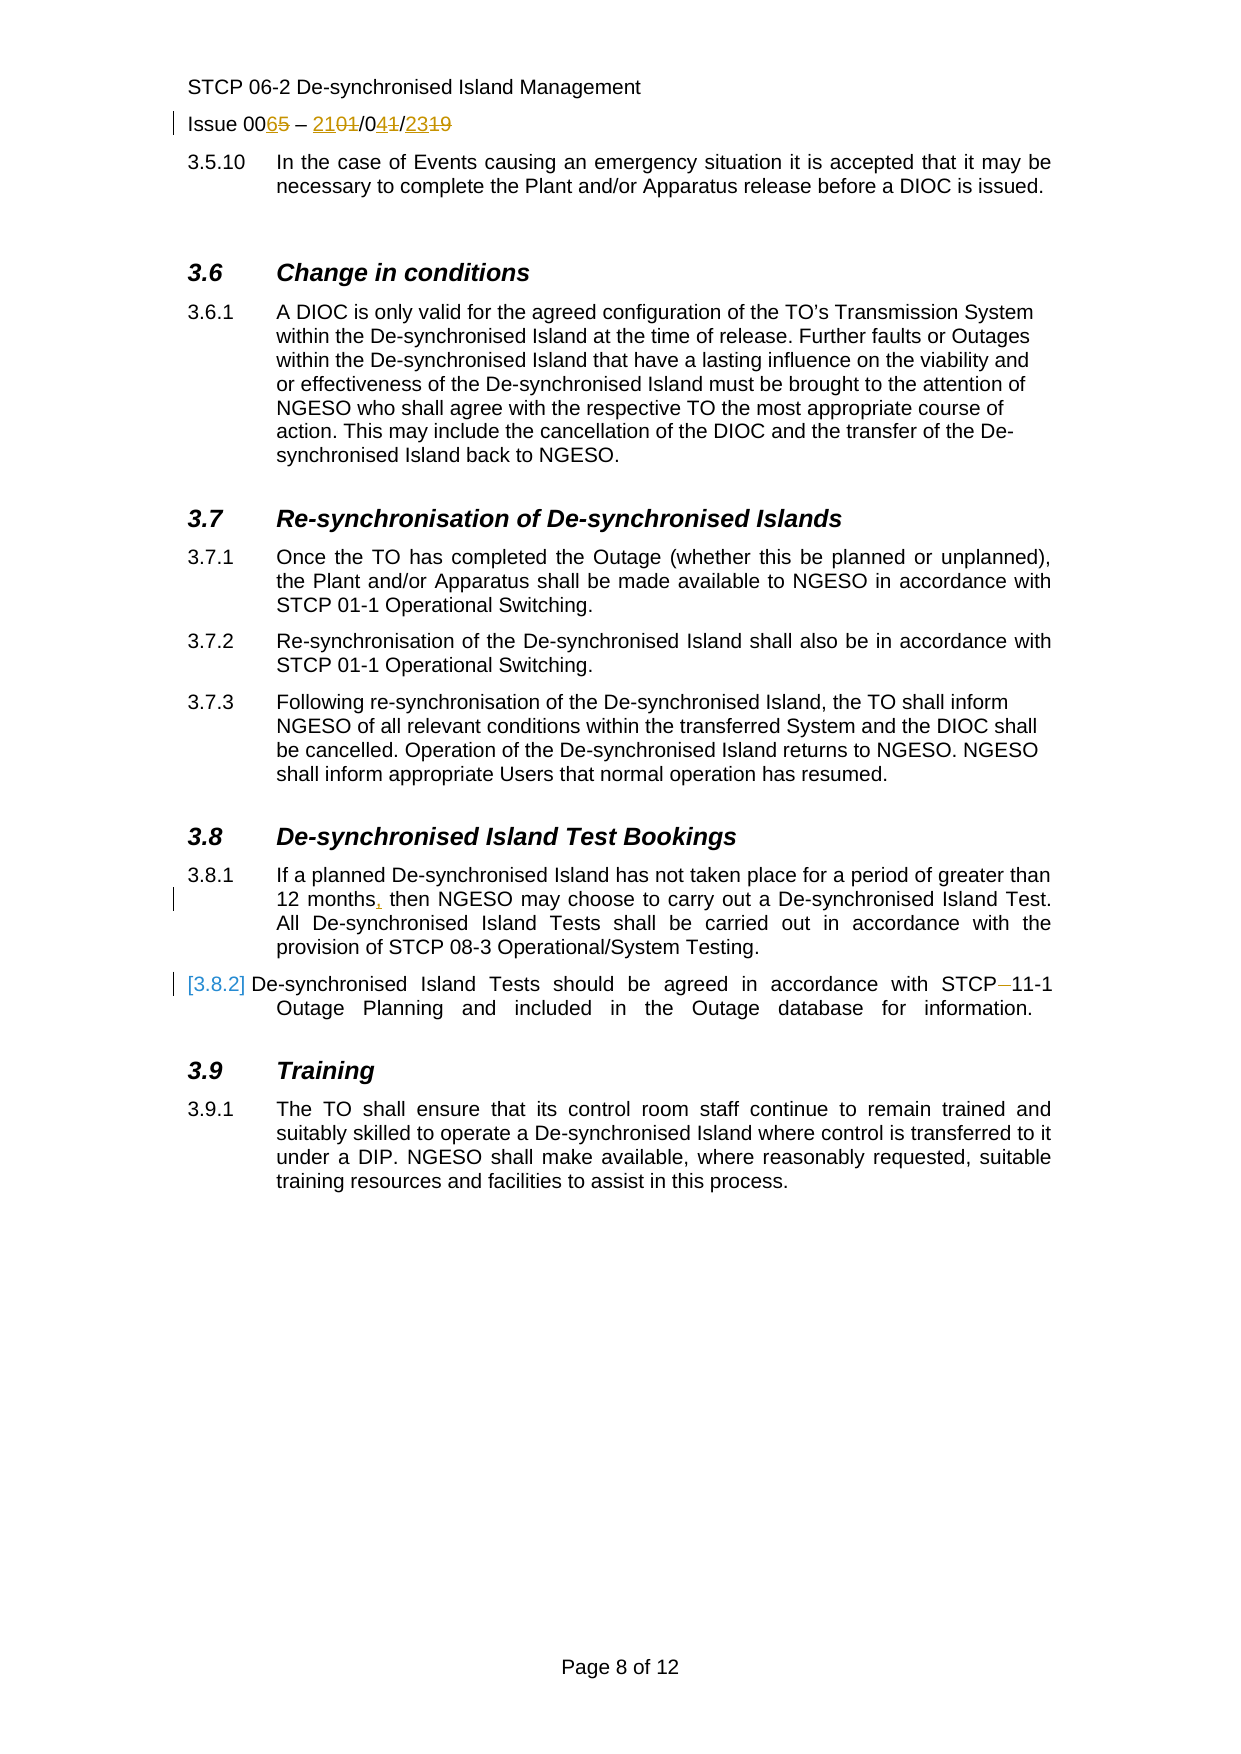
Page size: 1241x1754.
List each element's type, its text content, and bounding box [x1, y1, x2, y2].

subtitle A DIOC is only valid for the agreed configuration of the TO’s Transmission System within the De-synchronised Island at the time of release. Further faults or Outages within the De-synchronised Island that have a lasting influence on the viability and or effectiveness of the De-synchronised Island must be brought to the attention of NGESO who shall agree with the respective TO the most appropriate course of action. This may include the cancellation of the DIOC and the transfer of the De-synchronised Island back to NGESO. [187, 299, 1053, 491]
subtitle Following re-synchronisation of the De-synchronised Island, the TO shall inform NGESO of all relevant conditions within the transferred System and the DIOC shall be cancelled. Operation of the De-synchronised Island returns to NGESO. NGESO shall inform appropriate Users that normal operation has resumed. [187, 690, 1053, 809]
subtitle Once the TO has completed the Outage (whether this be planned or unplanned), the Plant and/or Apparatus shall be made available to NGESO in accordance with STCP 01-1 Operational Switching. [187, 545, 1053, 617]
subtitle Re-synchronisation of De-synchronised [187, 504, 1053, 532]
subtitle In the case of Events causing an emergency situation it is accepted that it may be necessary to complete the Plant and/or Apparatus release before a DIOC is issued. [187, 150, 1053, 198]
subtitle De-synchronised Island Tests should be agreed in accordance with STCP11-1 Outage Planning and included in the Outage database for information. [187, 972, 1053, 1043]
subtitle De-synchronised Test Bookings [187, 822, 1053, 851]
subtitle Re-synchronisation of the De-synchronised Island shall also be in accordance with STCP 01-1 Operational Switching. [187, 629, 1053, 677]
subtitle The TO shall ensure that its control room staff continue to remain trained and suitably skilled to operate a De-synchronised Island where control is transferred to it under a DIP. NGESO shall make available, where reasonably requested, suitable training resources and facilities to assist in this process. [187, 1097, 1053, 1193]
subtitle If a planned De-synchronised Island has not taken place for a period of greater than 12 months then NGESO may choose to carry out a De-synchronised Island Test. All De-synchronised Island Tests shall be carried out in accordance with the provision of STCP 08-3 Operational/System Testing. [187, 863, 1053, 959]
subtitle Change in conditions [187, 258, 1053, 287]
subtitle Training [187, 1056, 1053, 1085]
